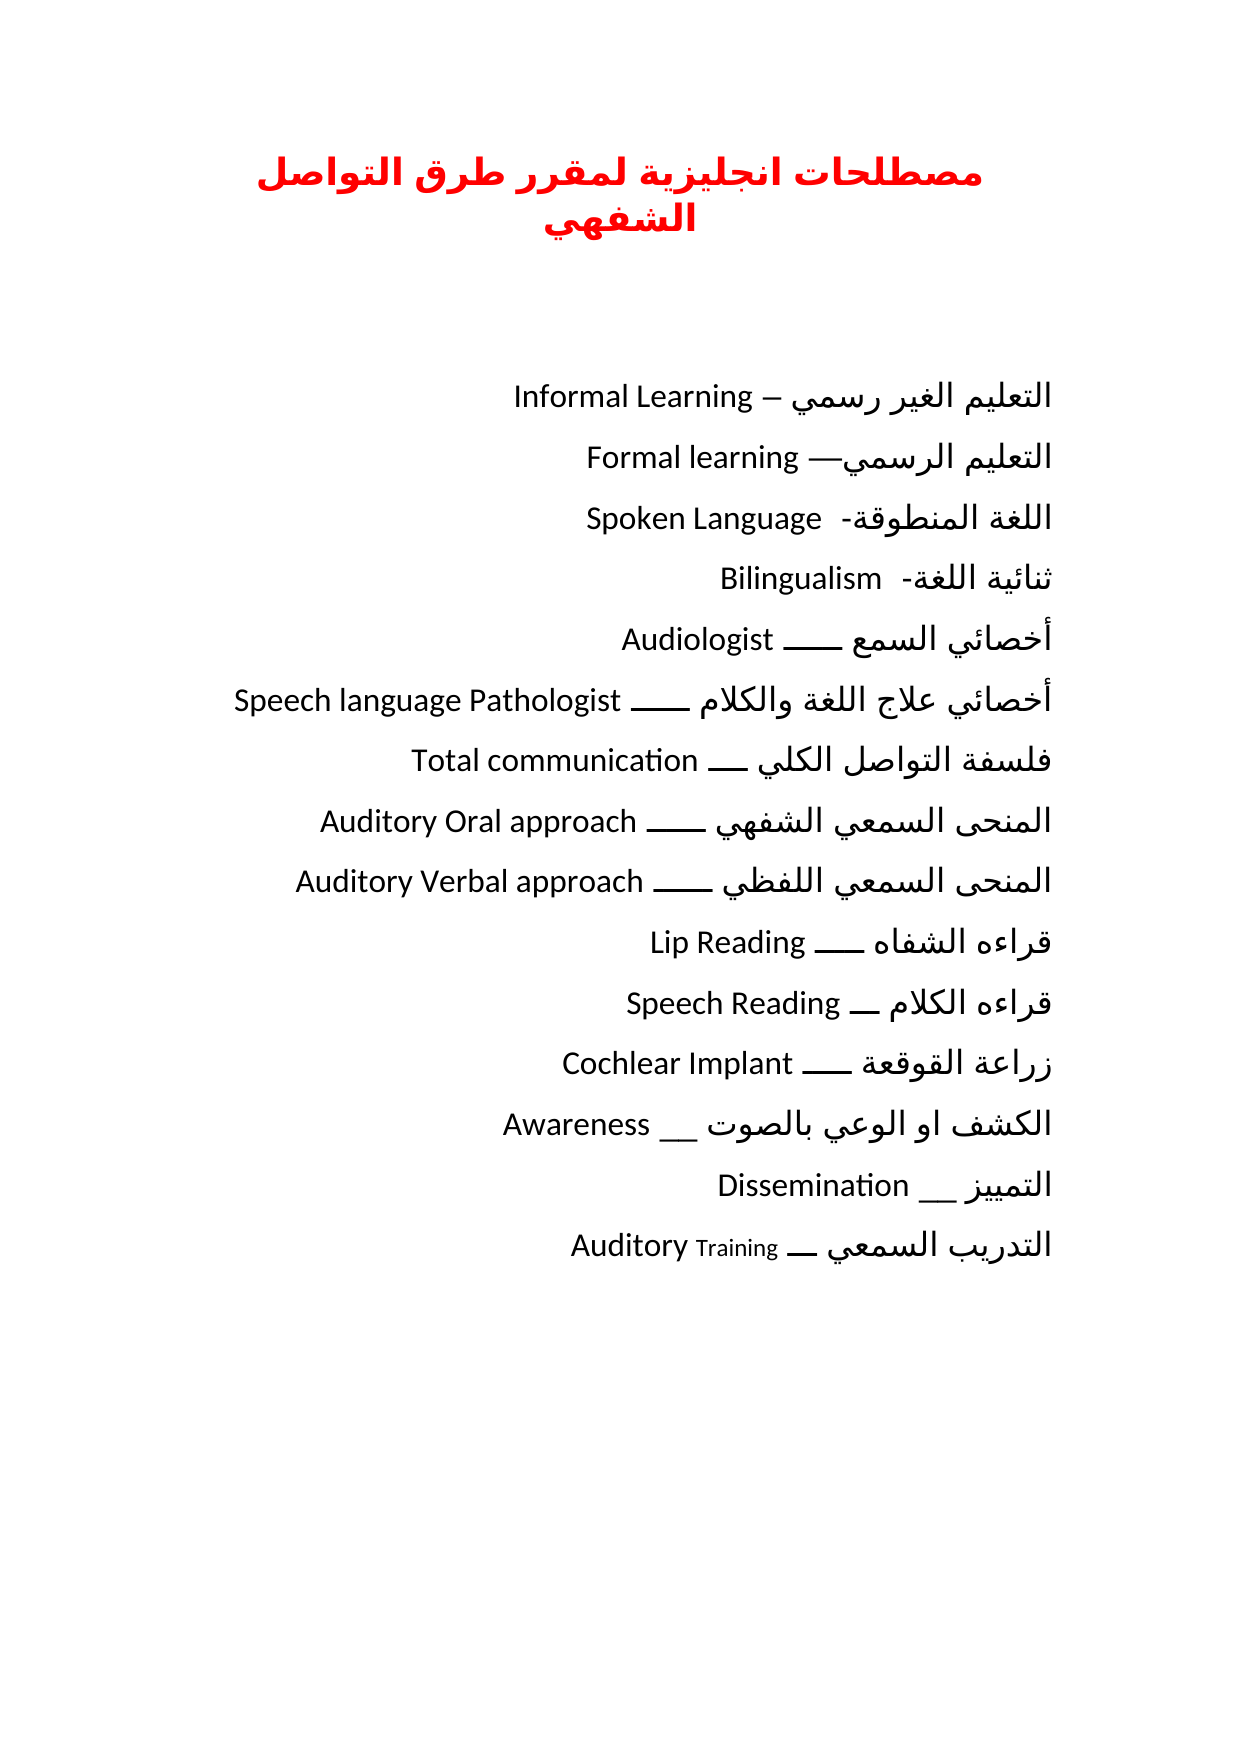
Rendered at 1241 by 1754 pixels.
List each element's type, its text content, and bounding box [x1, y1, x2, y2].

text أخصائي علاج اللغة والكلام ــــــ Speech language Pathologist [187, 679, 1053, 719]
text زراعة القوقعة ـــــ Cochlear Implant [187, 1042, 1053, 1083]
text التعليم الرسمي— Formal learning [187, 436, 1053, 477]
text المنحى السمعي الشفهي ــــــ Auditory Oral approach [187, 800, 1053, 841]
text ثنائية اللغة- Bilingualism [187, 557, 1053, 598]
text أخصائي السمع ــــــ Audiologist [187, 618, 1053, 659]
text التعليم الغير رسمي – Informal Learning [187, 376, 1053, 416]
text مصطلحات انجليزية لمقرر طرق التواصل الشفهي [187, 150, 1053, 240]
text المنحى السمعي اللفظي ــــــ Auditory Verbal approach [187, 861, 1053, 901]
text التمييز __ Dissemination [187, 1164, 1053, 1204]
text قراءه الشفاه ـــــ Lip Reading [187, 921, 1053, 962]
text فلسفة التواصل الكلي ــــ Total communication [187, 739, 1053, 780]
text قراءه الكلام ـــ Speech Reading [187, 982, 1053, 1022]
text الكشف او الوعي بالصوت __ Awareness [187, 1103, 1053, 1144]
text التدريب السمعي ـــ Auditory Training [187, 1224, 1053, 1265]
text اللغة المنطوقة- Spoken Language [187, 497, 1053, 537]
